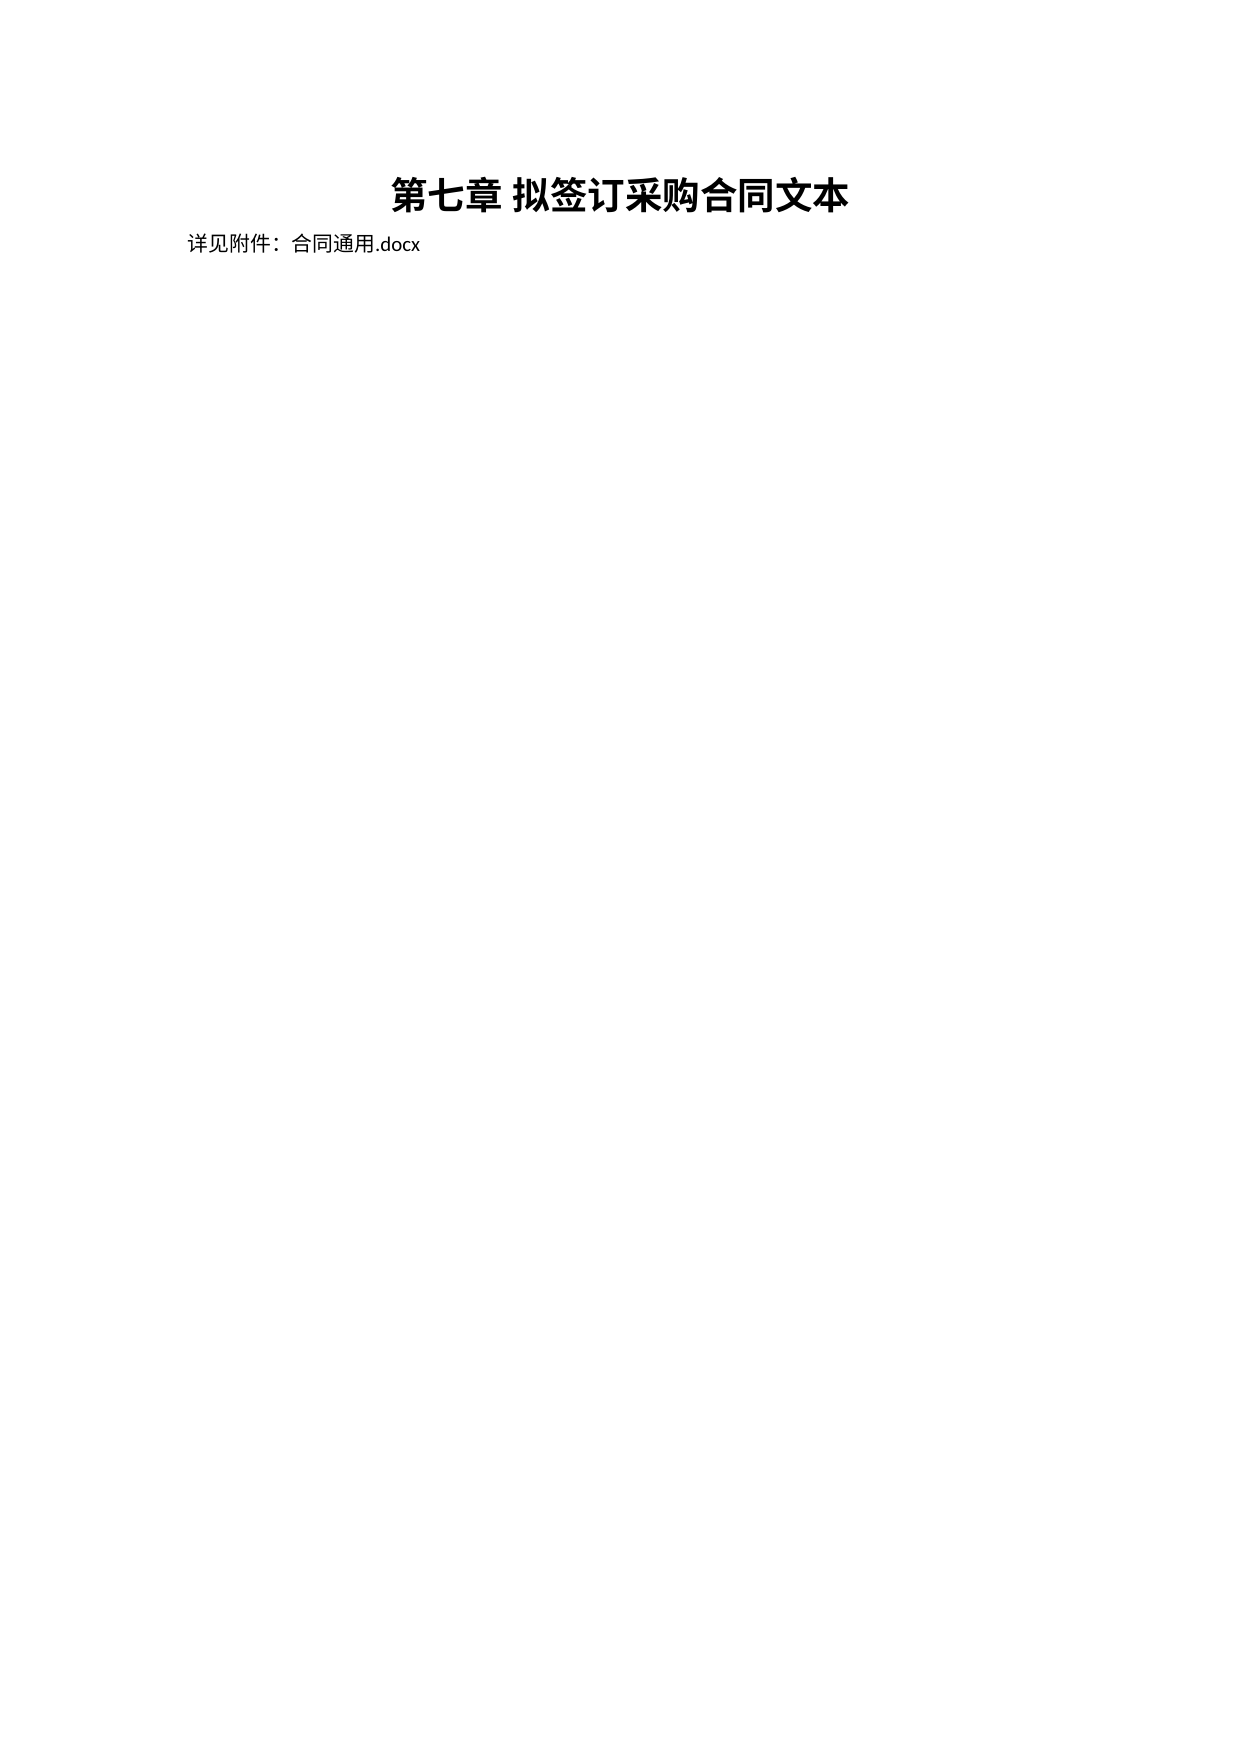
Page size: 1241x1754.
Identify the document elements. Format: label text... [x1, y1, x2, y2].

text 详见附件：合同通用.docx [187, 227, 1053, 259]
text 第七章 拟签订采购合同文本 [187, 162, 1053, 227]
